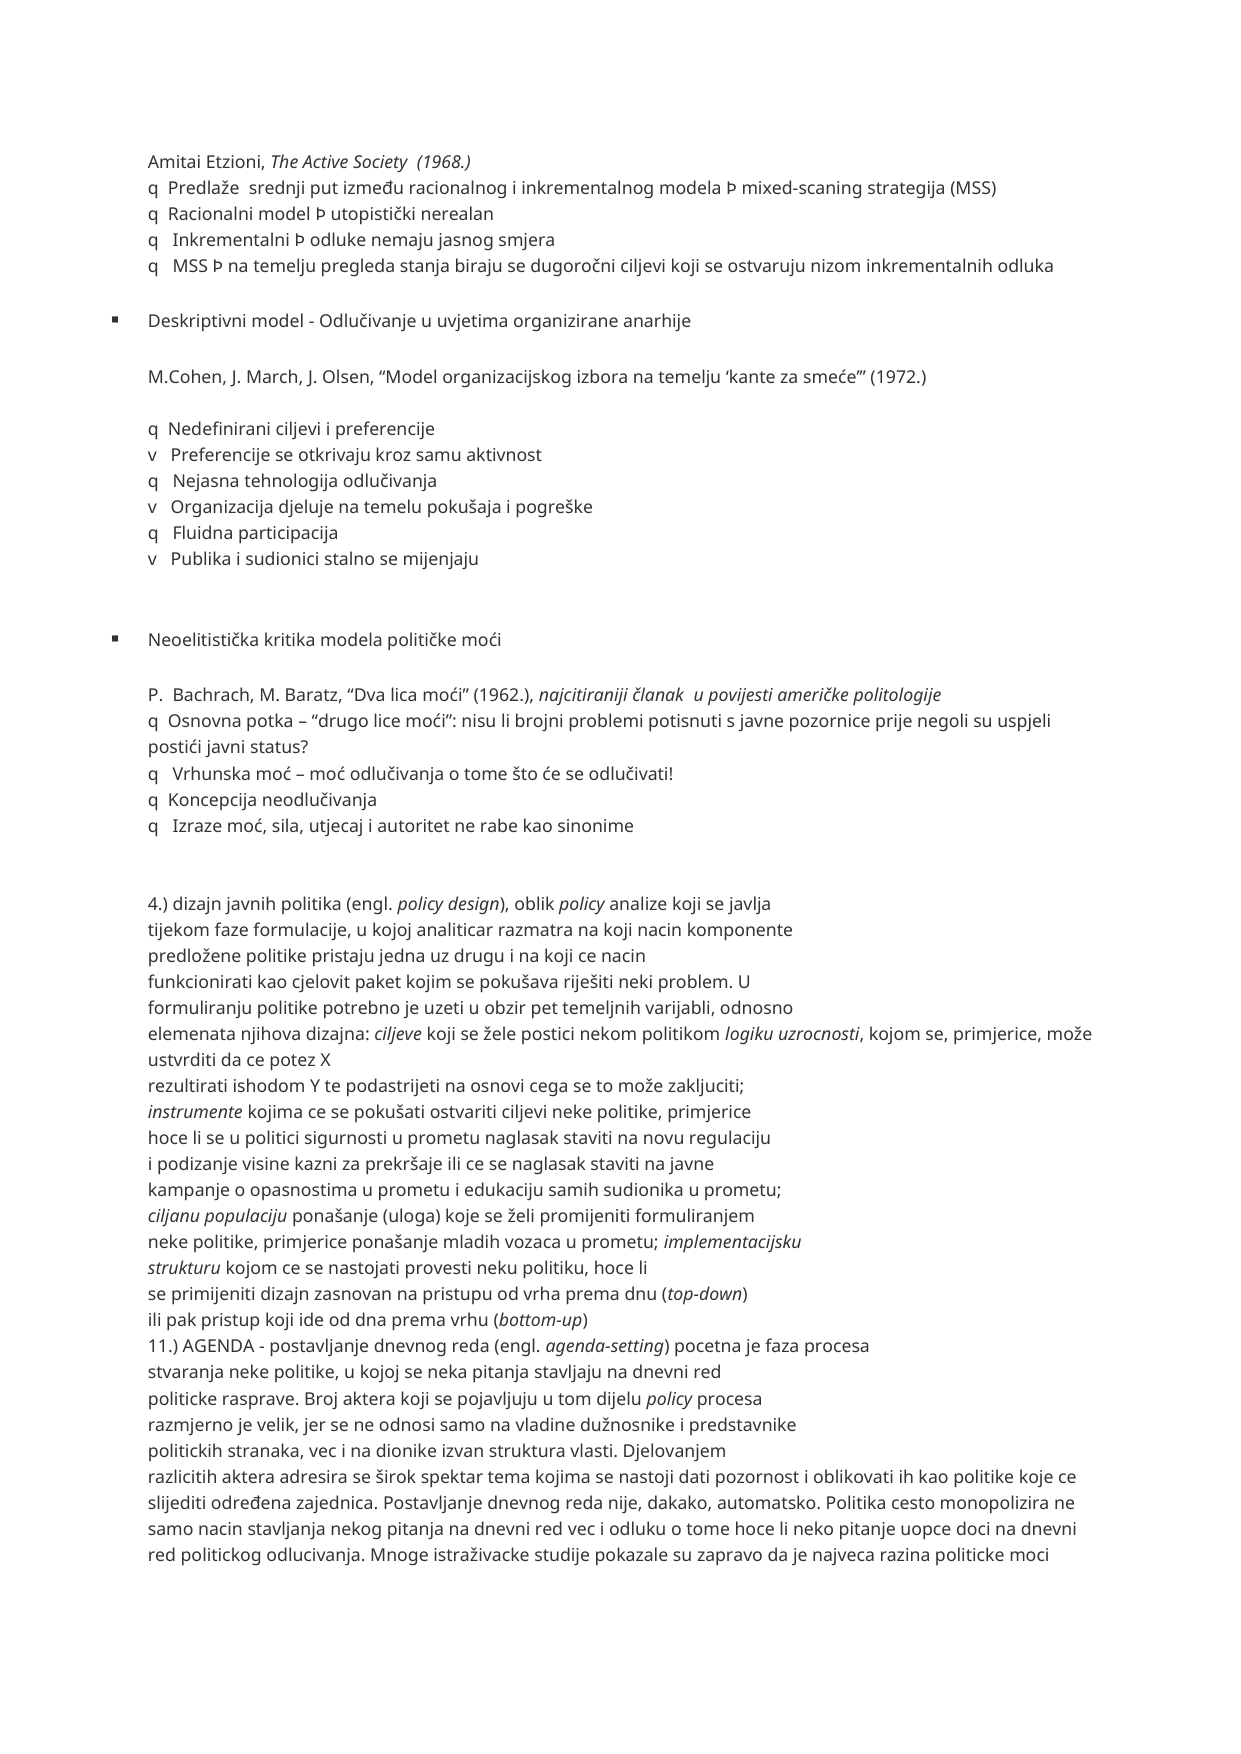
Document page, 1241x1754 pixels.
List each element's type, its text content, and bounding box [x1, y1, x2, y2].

text funkcionirati kao cjelovit paket kojim se pokušava riješiti neki problem. U [148, 967, 1093, 993]
text ili pak pristup koji ide od dna prema vrhu (bottom-up) [148, 1306, 1093, 1332]
text q Izraze moć, sila, utjecaj i autoritet ne rabe kao sinonime [148, 811, 1093, 837]
text i podizanje visine kazni za prekršaje ili ce se naglasak staviti na javne [148, 1150, 1093, 1176]
text strukturu kojom ce se nastojati provesti neku politiku, hoce li [148, 1254, 1093, 1280]
text q Inkrementalni Þ odluke nemaju jasnog smjera [148, 226, 1093, 252]
text elemenata njihova dizajna: ciljeve koji se žele postici nekom politikom logiku uzrocnosti, kojom se, primjerice, može ustvrditi da ce potez X [148, 1019, 1093, 1072]
text neke politike, primjerice ponašanje mladih vozaca u prometu; implementacijsku [148, 1228, 1093, 1254]
text kampanje o opasnostima u prometu i edukaciju samih sudionika u prometu; [148, 1176, 1093, 1202]
text politicke rasprave. Broj aktera koji se pojavljuju u tom dijelu policy procesa [148, 1384, 1093, 1410]
text ciljanu populaciju ponašanje (uloga) koje se želi promijeniti formuliranjem [148, 1202, 1093, 1228]
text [148, 1462, 1093, 1566]
list Deskriptivni model - Odlučivanje u uvjetima organizirane anarhije [110, 307, 1093, 333]
text q Vrhunska moć – moć odlučivanja o tome što će se odlučivati! [148, 759, 1093, 785]
text predložene politike pristaju jedna uz drugu i na koji ce nacin [148, 941, 1093, 967]
text q Fluidna participacija [148, 518, 1093, 544]
text formuliranju politike potrebno je uzeti u obzir pet temeljnih varijabli, odnosno [148, 993, 1093, 1019]
text q Nejasna tehnologija odlučivanja [148, 466, 1093, 492]
text politickih stranaka, vec i na dionike izvan struktura vlasti. Djelovanjem [148, 1436, 1093, 1462]
text M.Cohen, J. March, J. Olsen, “Model organizacijskog izbora na temelju ‘kante za smeće’” (1972.) [148, 362, 1093, 388]
text rezultirati ishodom Y te podastrijeti na osnovi cega se to može zakljuciti; [148, 1072, 1093, 1098]
text v Preferencije se otkrivaju kroz samu aktivnost [148, 440, 1093, 466]
text v Publika i sudionici stalno se mijenjaju [148, 544, 1093, 571]
text tijekom faze formulacije, u kojoj analiticar razmatra na koji nacin komponente [148, 915, 1093, 941]
text se primijeniti dizajn zasnovan na pristupu od vrha prema dnu (top-down) [148, 1280, 1093, 1306]
text q Predlaže srednji put između racionalnog i inkrementalnog modela Þ mixed-scaning strategija (MSS) [148, 174, 1093, 200]
text q MSS Þ na temelju pregleda stanja biraju se dugoročni ciljevi koji se ostvaruju nizom inkrementalnih odluka [148, 252, 1093, 278]
text q Racionalni model Þ utopistički nerealan [148, 200, 1093, 226]
text q Osnovna potka – “drugo lice moći”: nisu li brojni problemi potisnuti s javne pozornice prije negoli su uspjeli postići javni status? [148, 707, 1093, 759]
text 11.) AGENDA - postavljanje dnevnog reda (engl. agenda-setting) pocetna je faza procesa [148, 1332, 1093, 1358]
text instrumente kojima ce se pokušati ostvariti ciljevi neke politike, primjerice [148, 1098, 1093, 1124]
text P. Bachrach, M. Baratz, “Dva lica moći” (1962.), najcitiraniji članak u povijesti američke politologije [148, 681, 1093, 707]
text 4.) dizajn javnih politika (engl. policy design), oblik policy analize koji se javlja [148, 889, 1093, 915]
text q Koncepcija neodlučivanja [148, 785, 1093, 811]
text hoce li se u politici sigurnosti u prometu naglasak staviti na novu regulaciju [148, 1124, 1093, 1150]
text stvaranja neke politike, u kojoj se neka pitanja stavljaju na dnevni red [148, 1358, 1093, 1384]
text Amitai Etzioni, The Active Society (1968.) [148, 148, 1093, 174]
list Neoelitistička kritika modela političke moći [110, 626, 1093, 652]
text q Nedefinirani ciljevi i preferencije [148, 414, 1093, 440]
text razmjerno je velik, jer se ne odnosi samo na vladine dužnosnike i predstavnike [148, 1410, 1093, 1436]
text v Organizacija djeluje na temelu pokušaja i pogreške [148, 492, 1093, 518]
